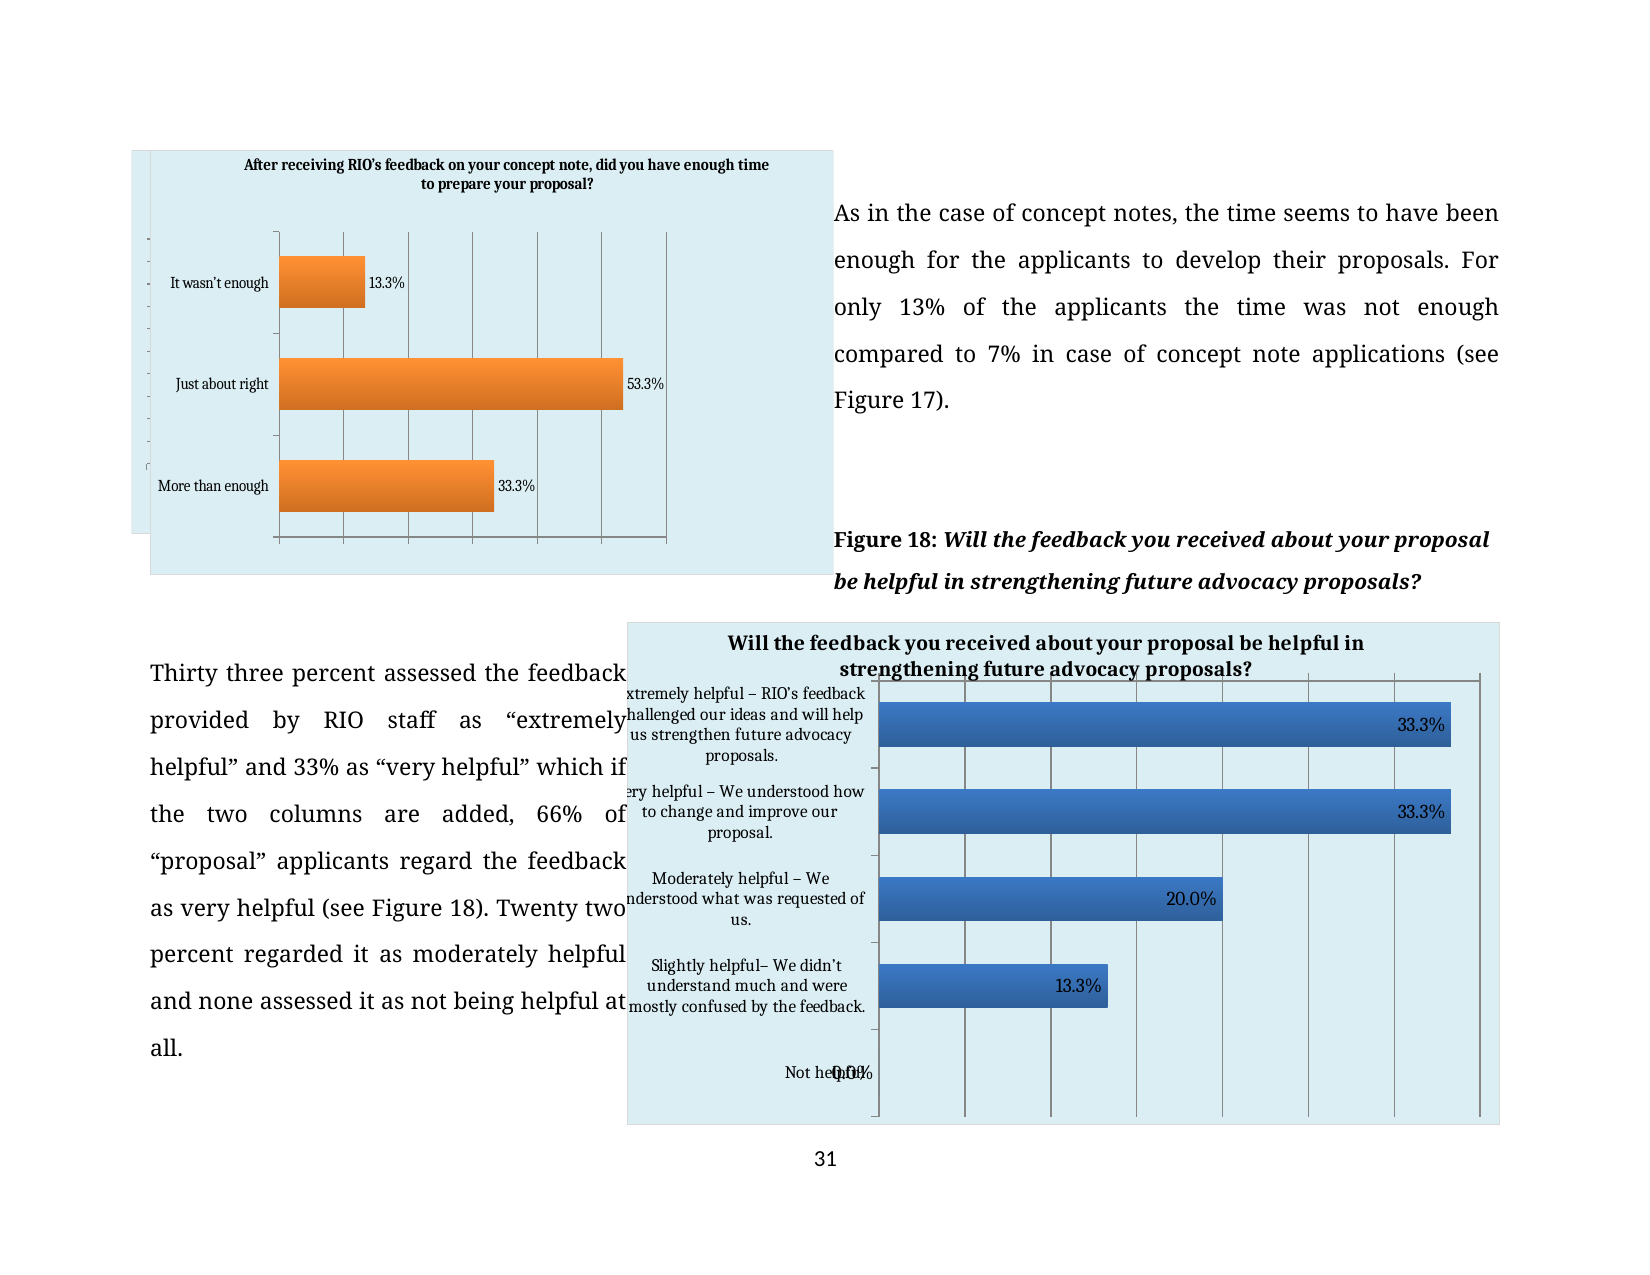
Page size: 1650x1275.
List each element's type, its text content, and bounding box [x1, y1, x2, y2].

text Figure 18: Will the feedback you received about your proposal be helpful in strengthening future advocacy proposals? [150, 525, 1500, 596]
text As in the case of concept notes, the time seems to have been enough for the applicants to develop their proposals. For only 13% of the applicants the time was not enough compared to 7% in case of concept note applications (see Figure 17). [834, 197, 1500, 416]
text Thirty three percent assessed the feedback provided by RIO staff as “extremely helpful” and 33% as “very helpful” which if the two columns are added, 66% of “proposal” applicants regard the feedback as very helpful (see Figure 18). Twenty two percent regarded it as moderately helpful and none assessed it as not being helpful at all. [150, 657, 627, 1063]
